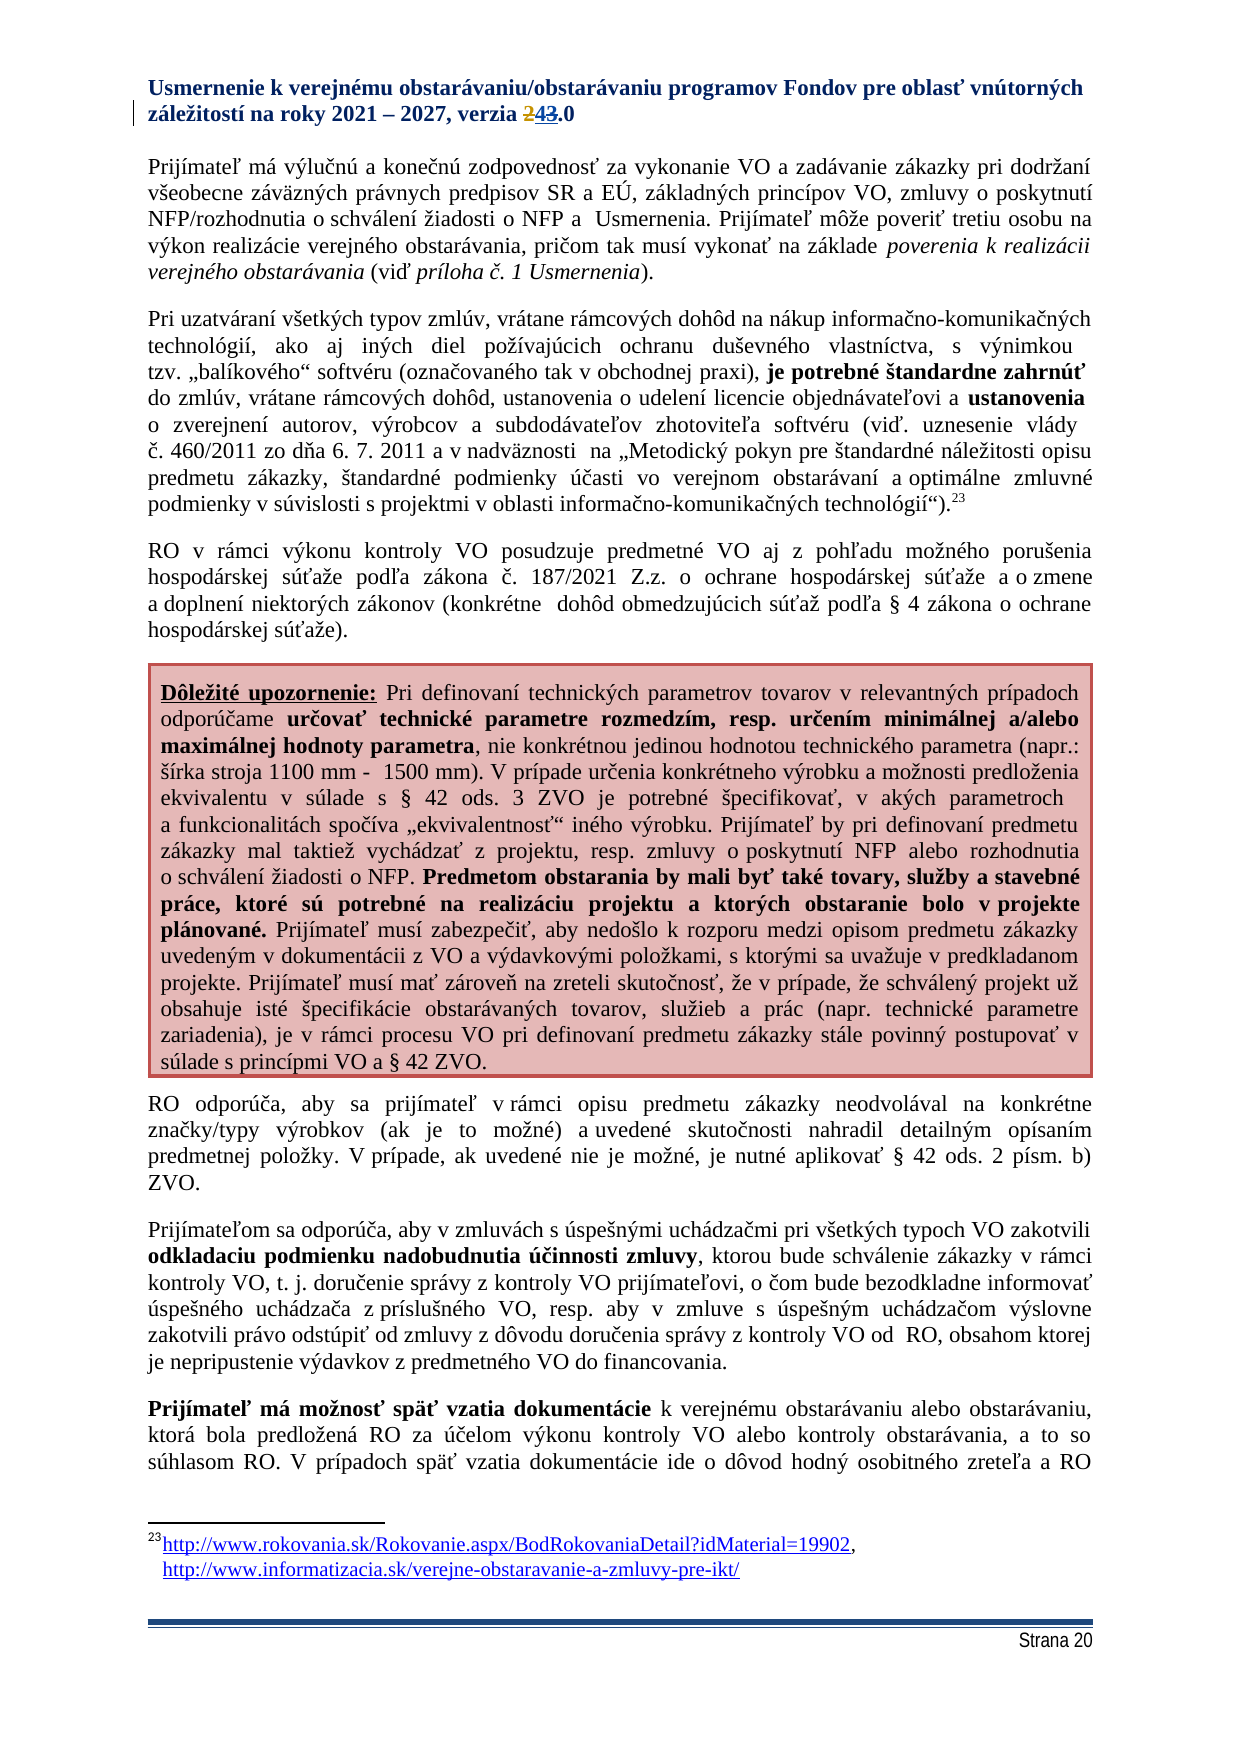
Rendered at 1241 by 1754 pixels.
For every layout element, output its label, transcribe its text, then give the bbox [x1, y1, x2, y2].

table_header Dôležité upozornenie: Pri definovaní technických parametrov tovarov v relevantných prípadoch odporúčame určovať technické parametre rozmedzím, resp. určením minimálnej a/alebo maximálnej hodnoty parametra, nie konkrétnou jedinou hodnotou technického parametra (napr.: šírka stroja 1100 mm - 1500 mm). V prípade určenia konkrétneho výrobku a možnosti predloženia ekvivalentu v súlade s § 42 ods. 3 ZVO je potrebné špecifikovať, v akých parametroch a funkcionalitách spočíva „ekvivalentnosť“ iného výrobku. Prijímateľ by pri definovaní predmetu zákazky mal taktiež vychádzať z projektu, resp. zmluvy o poskytnutí NFP alebo rozhodnutia o schválení žiadosti o NFP. Predmetom obstarania by mali byť také tovary, služby a stavebné práce, ktoré sú potrebné na realizáciu projektu a ktorých obstaranie bolo v projekte plánované. Prijímateľ musí zabezpečiť, aby nedošlo k rozporu medzi opisom predmetu zákazky uvedeným v dokumentácii z VO a výdavkovými položkami, s ktorými sa uvažuje v predkladanom projekte. Prijímateľ musí mať zároveň na zreteli skutočnosť, že v prípade, že schválený projekt už obsahuje isté špecifikácie obstarávaných tovarov, služieb a prác (napr. technické parametre zariadenia), je v rámci procesu VO pri definovaní predmetu zákazky stále povinný postupovať v súlade s princípmi VO a § 42 ZVO. [151, 666, 1090, 1074]
text RO v rámci výkonu kontroly VO posudzuje predmetné VO aj z pohľadu možného porušenia hospodárskej súťaže podľa zákona č. 187/2021 Z.z. o ochrane hospodárskej súťaže a o zmene a doplnení niektorých zákonov (konkrétne dohôd obmedzujúcich súťaž podľa § 4 zákona o ochrane hospodárskej súťaže). [148, 537, 1093, 642]
text Prijímateľom sa odporúča, aby v zmluvách s úspešnými uchádzačmi pri všetkých typoch VO zakotvili odkladaciu podmienku nadobudnutia účinnosti zmluvy, ktorou bude schválenie zákazky v rámci kontroly VO, t. j. doručenie správy z kontroly VO prijímateľovi, o čom bude bezodkladne informovať úspešného uchádzača z príslušného VO, resp. aby v zmluve s úspešným uchádzačom výslovne zakotvili právo odstúpiť od zmluvy z dôvodu doručenia správy z kontroly VO od RO, obsahom ktorej je nepripustenie výdavkov z predmetného VO do financovania. [148, 1216, 1093, 1374]
text RO odporúča, aby sa prijímateľ v rámci opisu predmetu zákazky neodvolával na konkrétne značky/typy výrobkov (ak je to možné) a uvedené skutočnosti nahradil detailným opísaním predmetnej položky. V prípade, ak uvedené nie je možné, je nutné aplikovať § 42 ods. 2 písm. b) ZVO. [148, 1090, 1093, 1195]
text Pri uzatváraní všetkých typov zmlúv, vrátane rámcových dohôd na nákup informačno-komunikačných technológií, ako aj iných diel požívajúcich ochranu duševného vlastníctva, s výnimkou tzv. „balíkového“ softvéru (označovaného tak v obchodnej praxi), je potrebné štandardne zahrnúť do zmlúv, vrátane rámcových dohôd, ustanovenia o udelení licencie objednávateľovi a ustanovenia o zverejnení autorov, výrobcov a subdodávateľov zhotoviteľa softvéru (viď. uznesenie vlády č. 460/2011 zo dňa 6. 7. 2011 a v nadväznosti na „Metodický pokyn pre štandardné náležitosti opisu predmetu zákazky, štandardné podmienky účasti vo verejnom obstarávaní a optimálne zmluvné podmienky v súvislosti s projektmi v oblasti informačno-komunikačných technológií“). [148, 305, 1093, 516]
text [148, 1395, 1093, 1474]
text Prijímateľ má výlučnú a konečnú zodpovednosť za vykonanie VO a zadávanie zákazky pri dodržaní všeobecne záväzných právnych predpisov SR a EÚ, základných princípov VO, zmluvy o poskytnutí NFP/rozhodnutia o schválení žiadosti o NFP a Usmernenia. Prijímateľ môže poveriť tretiu osobu na výkon realizácie verejného obstarávania, pričom tak musí vykonať na základe poverenia k realizácii verejného obstarávania (viď príloha č. 1 Usmernenia). [148, 153, 1093, 284]
